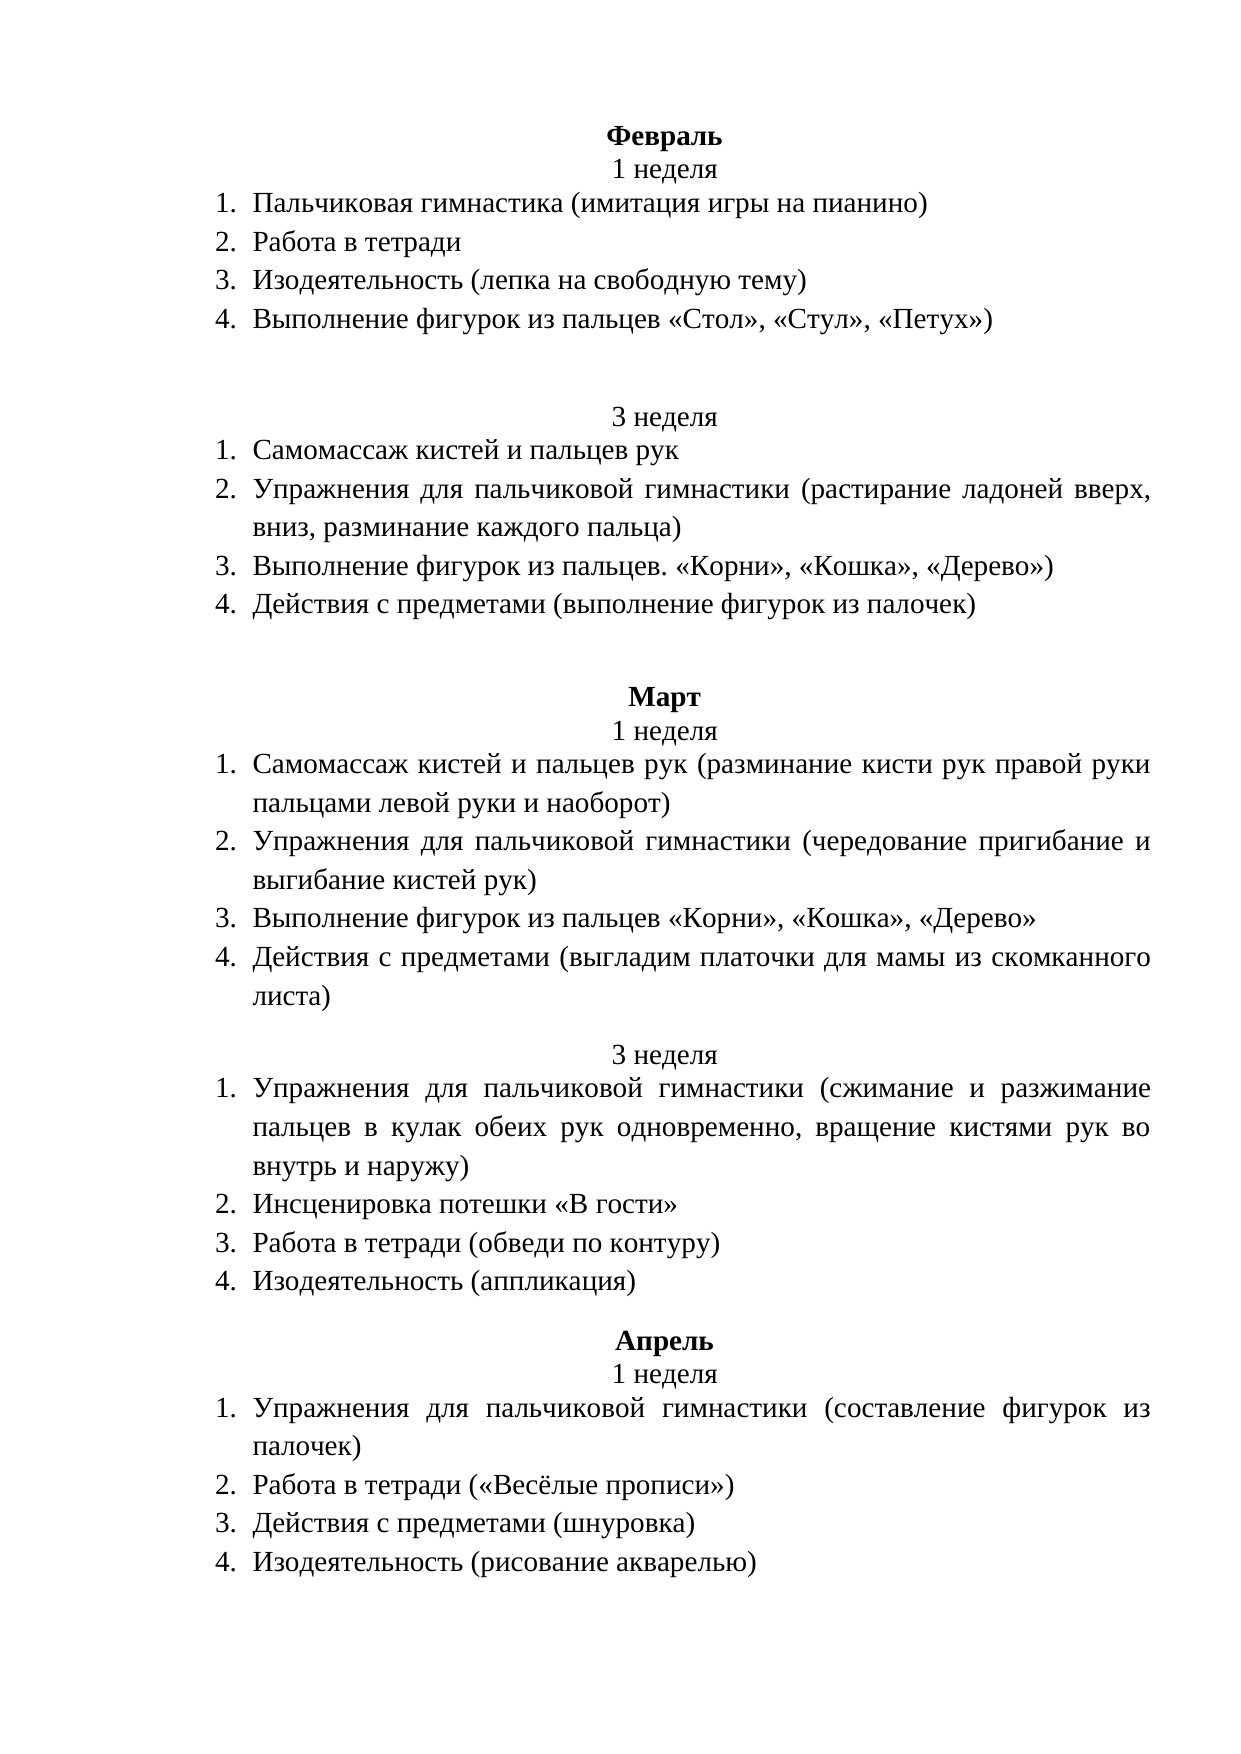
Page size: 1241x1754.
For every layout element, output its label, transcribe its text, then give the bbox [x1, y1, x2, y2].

list Работа в тетради [215, 224, 1152, 257]
list Упражнения для пальчиковой гимнастики (растирание ладоней вверх, вниз, разминание каждого пальца) [215, 471, 1152, 543]
list Выполнение фигурок из пальцев. «Корни», «Кошка», «Дерево») [215, 548, 1152, 581]
list Действия с предметами (выгладим платочки для мамы из скомканного листа) [215, 939, 1152, 1011]
list Работа в тетради (обведи по контуру) [215, 1225, 1152, 1258]
list Действия с предметами (шнуровка) [215, 1505, 1152, 1539]
list Действия с предметами (выполнение фигурок из палочек) [215, 586, 1152, 620]
list Изодеятельность (лепка на свободную тему) [215, 262, 1152, 296]
text 1 неделя [177, 713, 1152, 746]
list Самомассаж кистей и пальцев рук [215, 432, 1152, 466]
text 3 неделя [177, 399, 1152, 432]
text Февраль [177, 118, 1152, 152]
list Упражнения для пальчиковой гимнастики (сжимание и разжимание пальцев в кулак обеих рук одновременно, вращение кистями рук во внутрь и наружу) [215, 1071, 1152, 1181]
list Самомассаж кистей и пальцев рук (разминание кисти рук правой руки пальцами левой руки и наоборот) [215, 746, 1152, 818]
text Март [177, 679, 1152, 713]
list Изодеятельность (аппликация) [215, 1263, 1152, 1297]
list Упражнения для пальчиковой гимнастики (чередование пригибание и выгибание кистей рук) [215, 823, 1152, 896]
list Выполнение фигурок из пальцев «Стол», «Стул», «Петух») [215, 301, 1152, 334]
list Упражнения для пальчиковой гимнастики (составление фигурок из палочек) [215, 1390, 1152, 1462]
text 1 неделя [177, 152, 1152, 185]
list Работа в тетради («Весёлые прописи») [215, 1467, 1152, 1500]
list Изодеятельность (рисование акварелью) [215, 1544, 1152, 1577]
text 1 неделя [177, 1356, 1152, 1390]
list Выполнение фигурок из пальцев «Корни», «Кошка», «Дерево» [215, 901, 1152, 934]
text Апрель [177, 1323, 1152, 1356]
text 3 неделя [177, 1037, 1152, 1071]
list Инсценировка потешки «В гости» [215, 1186, 1152, 1220]
list Пальчиковая гимнастика (имитация игры на пианино) [215, 185, 1152, 219]
